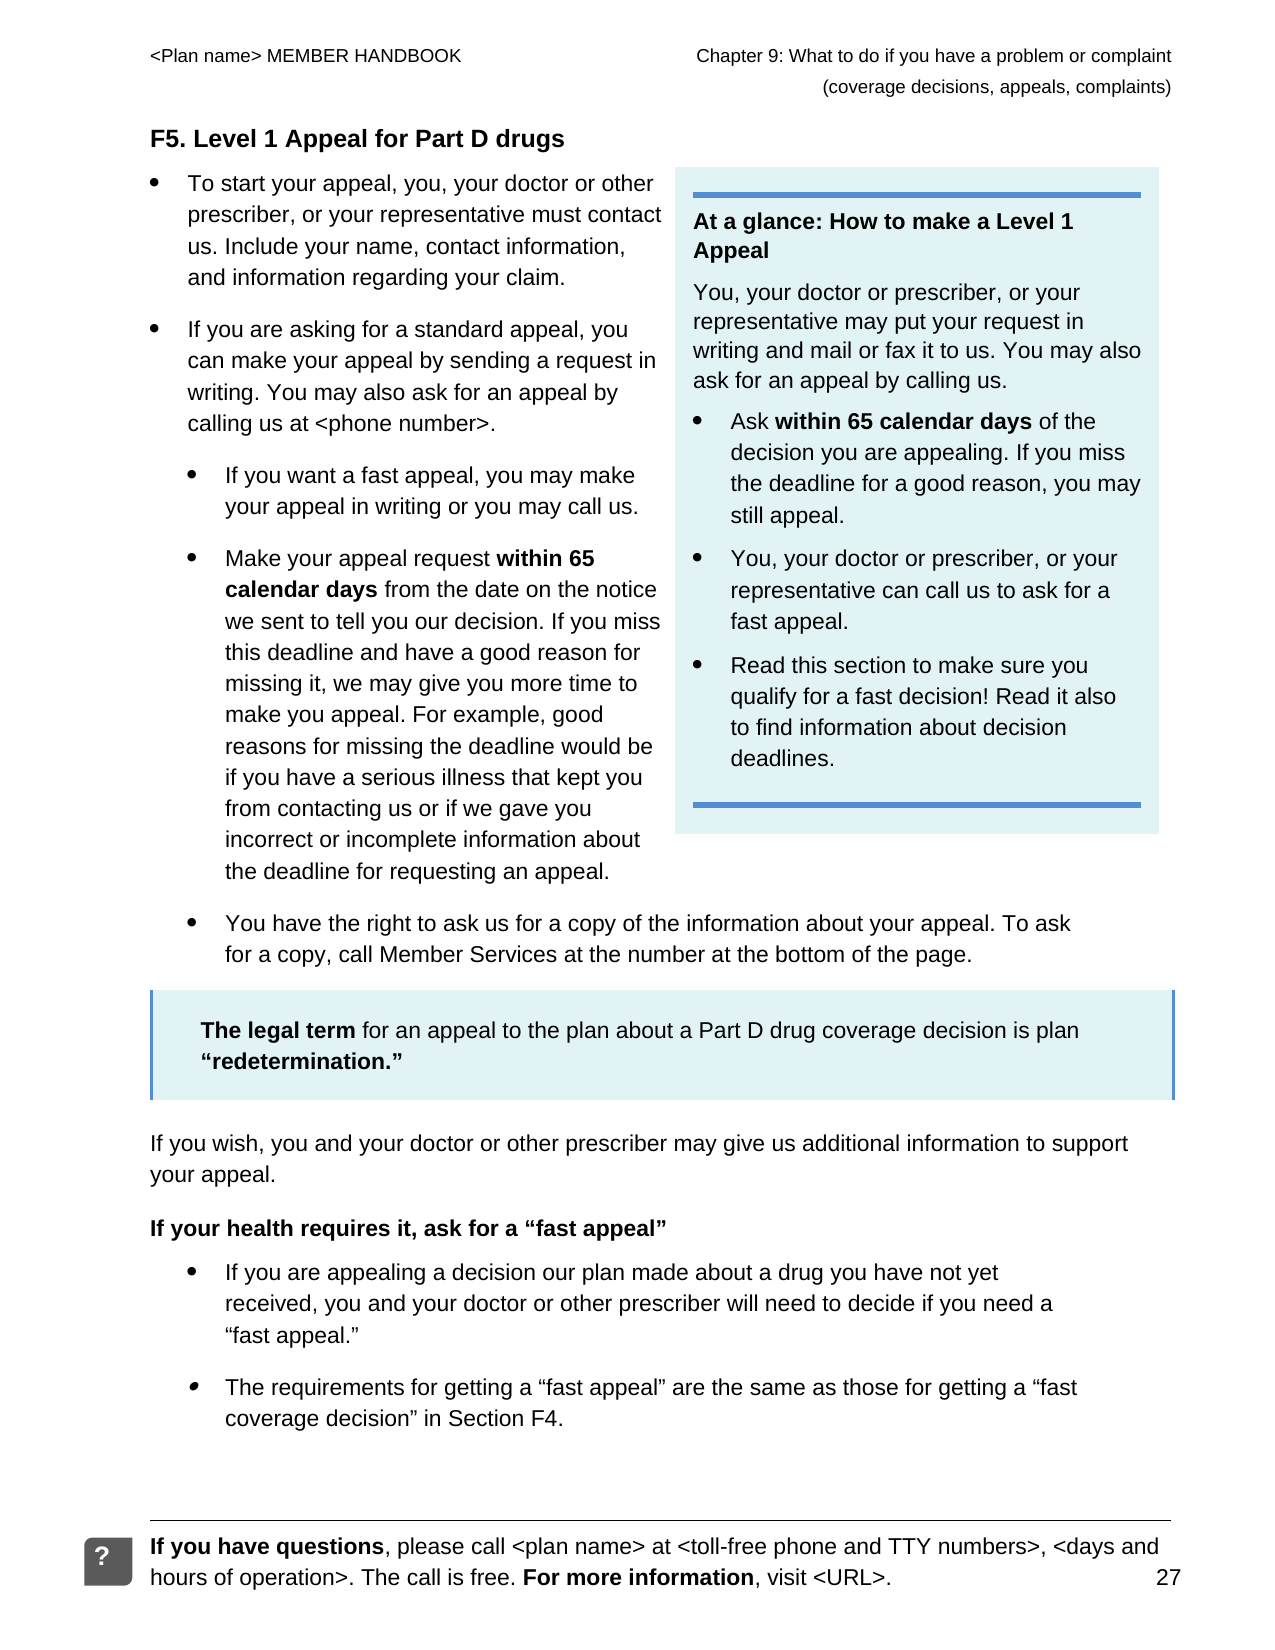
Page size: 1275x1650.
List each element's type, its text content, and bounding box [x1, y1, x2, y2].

list To start your appeal, you, your doctor or other prescriber, or your representative must contact us. Include your name, contact information, and information regarding your claim. [150, 167, 675, 292]
table_header The legal term for an appeal to the plan about a Part D drug coverage decision is plan “redetermination.” [153, 993, 1172, 1097]
list The requirements for getting a “fast appeal” are the same as those for getting a “fast coverage decision” in Section F4. [187, 1370, 1096, 1433]
list If you are asking for a standard appeal, you can make your appeal by sending a request in writing. You may also ask for an appeal by calling us at <phone number>. [150, 312, 675, 437]
text If you wish, you and your doctor or other prescriber may give us additional information to support your appeal. [150, 1126, 1171, 1189]
subtitle If your health requires it, ask for a “fast appeal” [150, 1210, 1096, 1243]
subtitle F5. Level 1 Appeal for Part D drugs [150, 121, 1096, 154]
list You have the right to ask us for a copy of the information about your appeal. To ask for a copy, call Member Services at the number at the bottom of the page. [187, 906, 1096, 969]
list If you want a fast appeal, you may make your appeal in writing or you may call us. [187, 458, 675, 521]
list If you are appealing a decision our plan made about a drug you have not yet received, you and your doctor or other prescriber will need to decide if you need a “fast appeal.” [187, 1256, 1096, 1349]
table_header At a glance: How to make a Level 1 Appeal You, your doctor or prescriber, or your representative may put your request in writing and mail or fax it to us. You may also ask for an appeal by calling us. Ask within 65 calendar days of the decision you are appealing. If you miss the deadline for a good reason, you may still appeal. You, your doctor or prescriber, or your representative can call us to ask for a fast appeal. Read this section to make sure you qualify for a fast decision! Read it also to find information about decision deadlines. [688, 179, 1146, 821]
list Make your appeal request within 65 calendar days from the date on the notice we sent to tell you our decision. If you miss this deadline and have a good reason for missing it, we may give you more time to make you appeal. For example, good reasons for missing the deadline would be if you have a serious illness that kept you from contacting us or if we gave you incorrect or incomplete information about the deadline for requesting an appeal. [187, 542, 1096, 885]
